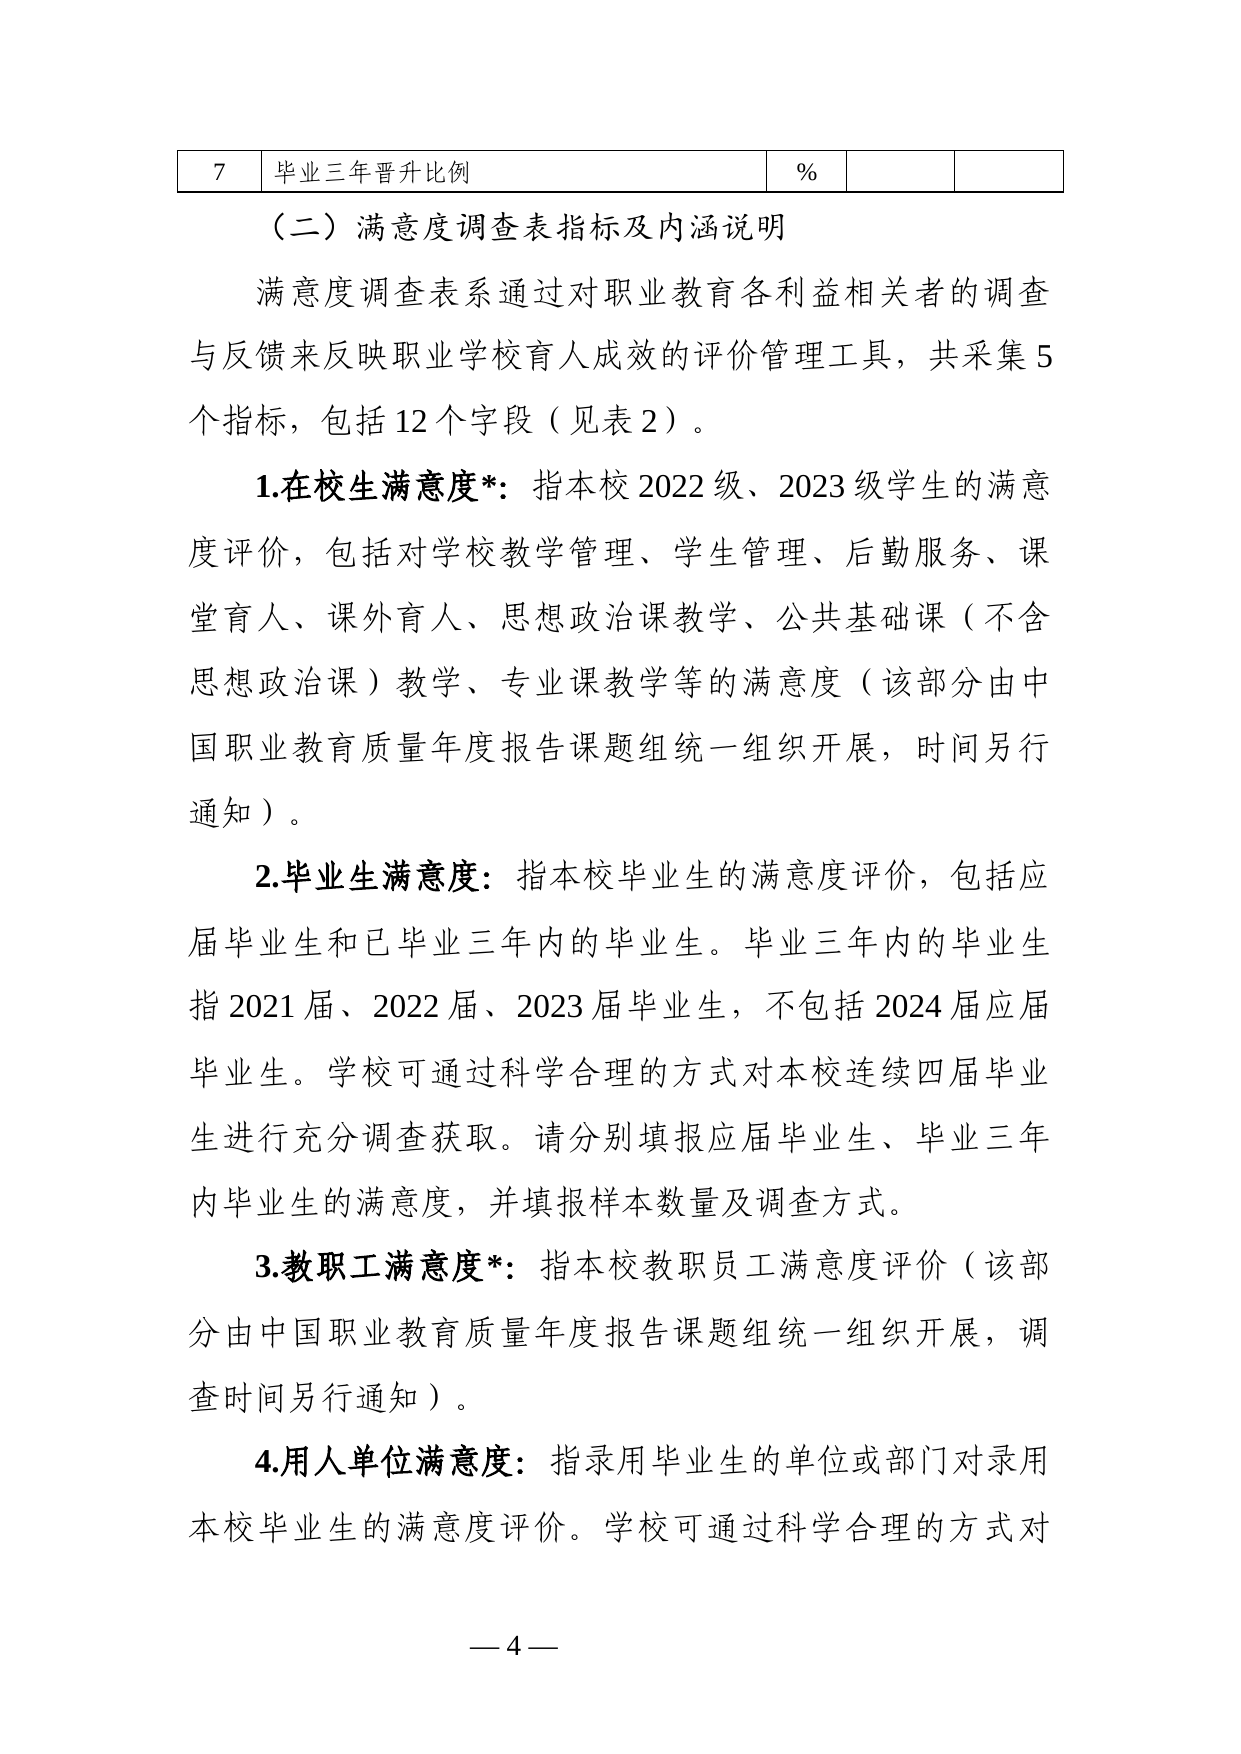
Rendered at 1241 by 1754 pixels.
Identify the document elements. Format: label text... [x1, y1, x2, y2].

text （二）满意度调查表指标及内涵说明 [187, 193, 1053, 257]
table_cell 毕业三年晋升比例 [262, 151, 766, 191]
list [187, 1427, 1053, 1557]
list 1.在校生满意度*：指本校2022级、2023级学生的满意度评价，包括对学校教学管理、学生管理、后勤服务、课堂育人、课外育人、思想政治课教学、公共基础课（不含思想政治课）教学、专业课教学等的满意度（该部分由中国职业教育质量年度报告课题组统一组织开展，时间另行通知）。 [187, 452, 1053, 842]
text 满意度调查表系通过对职业教育各利益相关者的调查与反馈来反映职业学校育人成效的评价管理工具，共采集5个指标，包括12个字段（见表2）。 [187, 257, 1053, 452]
list 3.教职工满意度*：指本校教职员工满意度评价（该部分由中国职业教育质量年度报告课题组统一组织开展，调查时间另行通知）。 [187, 1232, 1053, 1427]
table_cell 7 [178, 151, 261, 191]
list 2.毕业生满意度：指本校毕业生的满意度评价，包括应届毕业生和已毕业三年内的毕业生。毕业三年内的毕业生指2021届、2022届、2023届毕业生，不包括2024届应届毕业生。学校可通过科学合理的方式对本校连续四届毕业生进行充分调查获取。请分别填报应届毕业生、毕业三年内毕业生的满意度，并填报样本数量及调查方式。 [187, 842, 1053, 1232]
table_cell [955, 151, 1063, 191]
table_cell % [767, 151, 846, 191]
table_cell [847, 151, 954, 191]
